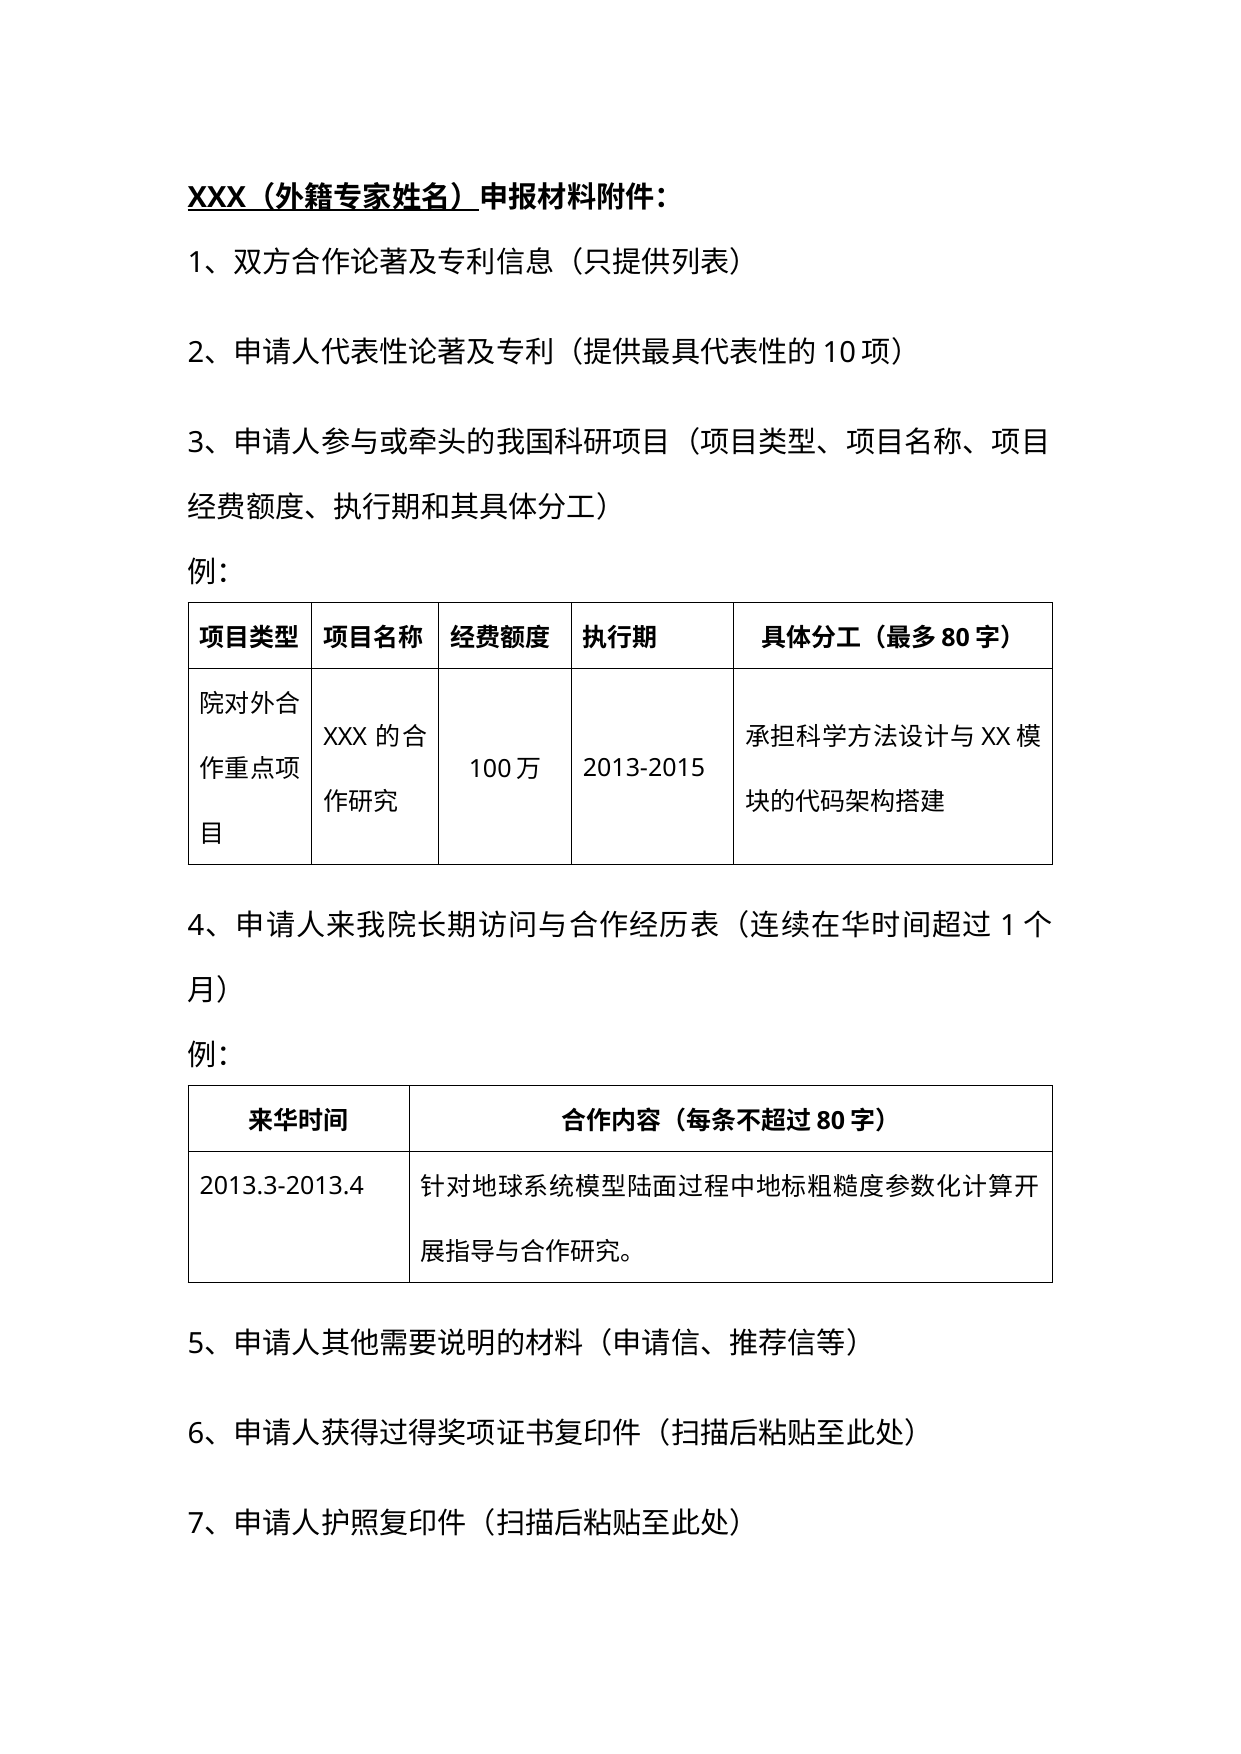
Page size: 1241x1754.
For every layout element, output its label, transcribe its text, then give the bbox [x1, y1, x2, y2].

text 5、申请人其他需要说明的材料（申请信、推荐信等） [187, 1308, 1053, 1373]
text 7、申请人护照复印件（扫描后粘贴至此处） [187, 1488, 1053, 1553]
text 6、申请人获得过得奖项证书复印件（扫描后粘贴至此处） [187, 1398, 1053, 1463]
table_header 经费额度 [439, 603, 571, 668]
table_cell 针对地球系统模型陆面过程中地标粗糙度参数化计算开展指导与合作研究。 [410, 1152, 1052, 1282]
table_cell XXX的合作研究 [312, 669, 438, 864]
table_cell 院对外合作重点项目 [189, 669, 311, 864]
table_cell 100万 [439, 669, 571, 864]
table_header 执行期 [572, 603, 733, 668]
text 2、申请人代表性论著及专利（提供最具代表性的10项） [187, 317, 1053, 382]
table_cell 2013.3-2013.4 [189, 1152, 409, 1282]
table_cell 2013-2015 [572, 669, 733, 864]
text 3、申请人参与或牵头的我国科研项目（项目类型、项目名称、项目经费额度、执行期和其具体分工） [187, 407, 1053, 537]
table_cell 承担科学方法设计与XX模块的代码架构搭建 [734, 669, 1052, 864]
table_header 项目名称 [312, 603, 438, 668]
table_header 合作内容（每条不超过80字） [410, 1086, 1052, 1151]
text 4、申请人来我院长期访问与合作经历表（连续在华时间超过1个月） [187, 890, 1053, 1020]
text XXX（外籍专家姓名）申报材料附件： [187, 162, 1053, 227]
text 例： [187, 1020, 1053, 1085]
text 例： [187, 537, 1053, 602]
text 1、双方合作论著及专利信息（只提供列表） [187, 227, 1053, 292]
table_header 项目类型 [189, 603, 311, 668]
table_header 来华时间 [189, 1086, 409, 1151]
table_header 具体分工（最多80字） [734, 603, 1052, 668]
